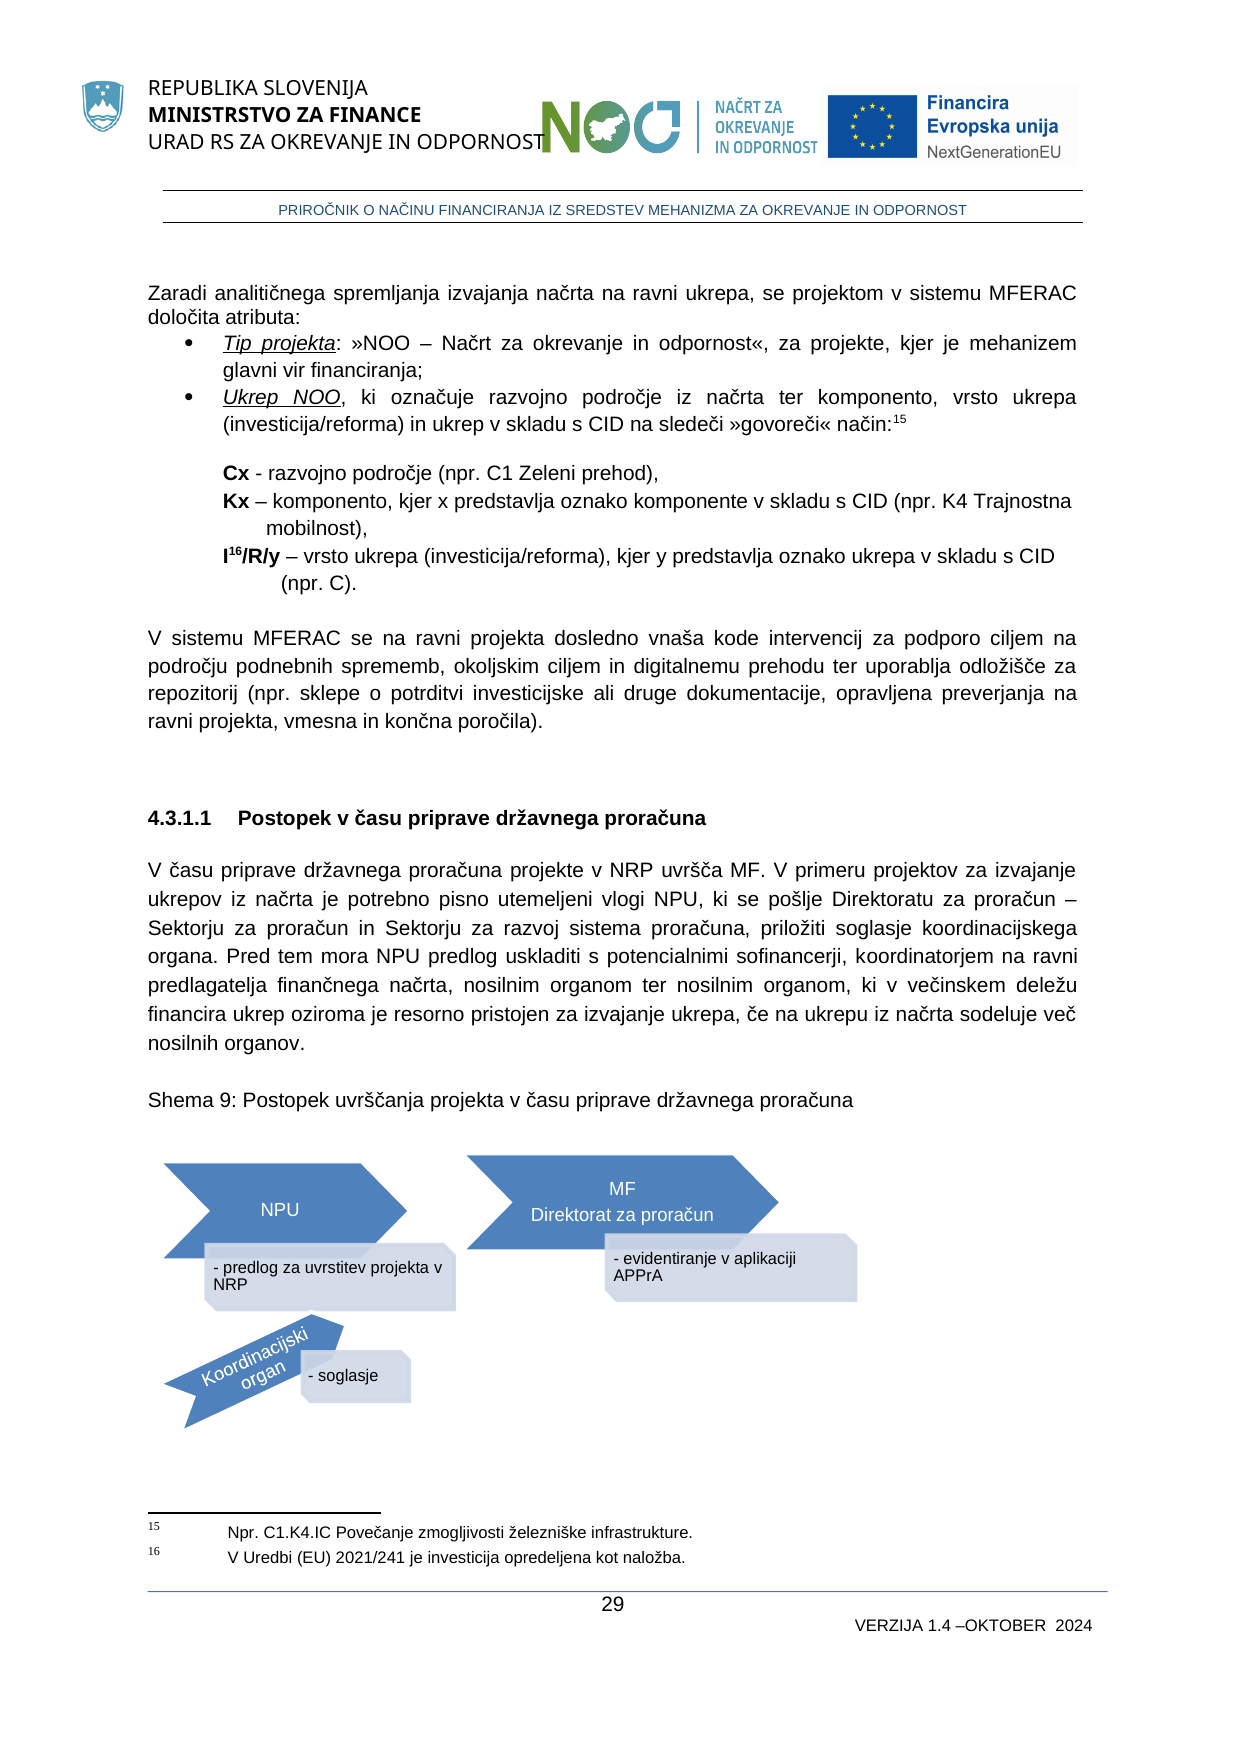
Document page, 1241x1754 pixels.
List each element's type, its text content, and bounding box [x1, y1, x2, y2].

subtitle Postopek v času priprave državnega proračuna [148, 805, 1078, 829]
picture [76, 75, 127, 132]
list Ukrep NOO, ki označuje razvojno področje iz načrta ter komponento, vrsto ukrepa (investicija/reforma) in ukrep v skladu s CID na sledeči »govoreči« način: [185, 383, 1078, 437]
text V sistemu MFERAC se na ravni projekta dosledno vnaša kode intervencij za podporo ciljem na področju podnebnih sprememb, okoljskim ciljem in digitalnemu prehodu ter uporablja odložišče za repozitorij (npr. sklepe o potrditvi investicijske ali druge dokumentacije, opravljena preverjanja na ravni projekta, vmesna in končna poročila). [148, 626, 1078, 733]
text V času priprave državnega proračuna projekte v NRP uvršča MF. V primeru projektov za izvajanje ukrepov iz načrta je potrebno pisno utemeljeni vlogi NPU, ki se pošlje Direktoratu za proračun – Sektorju za proračun in Sektorju za razvoj sistema proračuna, priložiti soglasje koordinacijskega organa. Pred tem mora NPU predlog uskladiti s potencialnimi sofinancerji, koordinatorjem na ravni predlagatelja finančnega načrta, nosilnim organom ter nosilnim organom, ki v večinskem deležu financira ukrep oziroma je resorno pristojen za izvajanje ukrepa, če na ukrepu iz načrta sodeluje več nosilnih organov. [148, 858, 1078, 1054]
text Zaradi analitičnega spremljanja izvajanja načrta na ravni ukrepa, se projektom v sistemu MFERAC določita atributa: [148, 281, 1078, 329]
picture [821, 85, 1078, 166]
list I/R/y – vrsto ukrepa (investicija/reforma), kjer y predstavlja oznako ukrepa v skladu s CID (npr. C). [223, 544, 1078, 595]
list Kx – komponento, kjer x predstavlja oznako komponente v skladu s CID (npr. K4 Trajnostna mobilnost), [223, 489, 1078, 540]
list Tip projekta: »NOO – Načrt za okrevanje in odpornost«, za projekte, kjer je mehanizem glavni vir financiranja; [185, 329, 1078, 383]
text Shema 9: Postopek uvrščanja projekta v času priprave državnega proračuna [148, 1088, 1078, 1112]
list Cx - razvojno področje (npr. C1 Zeleni prehod), [223, 461, 1078, 485]
picture [542, 95, 818, 155]
